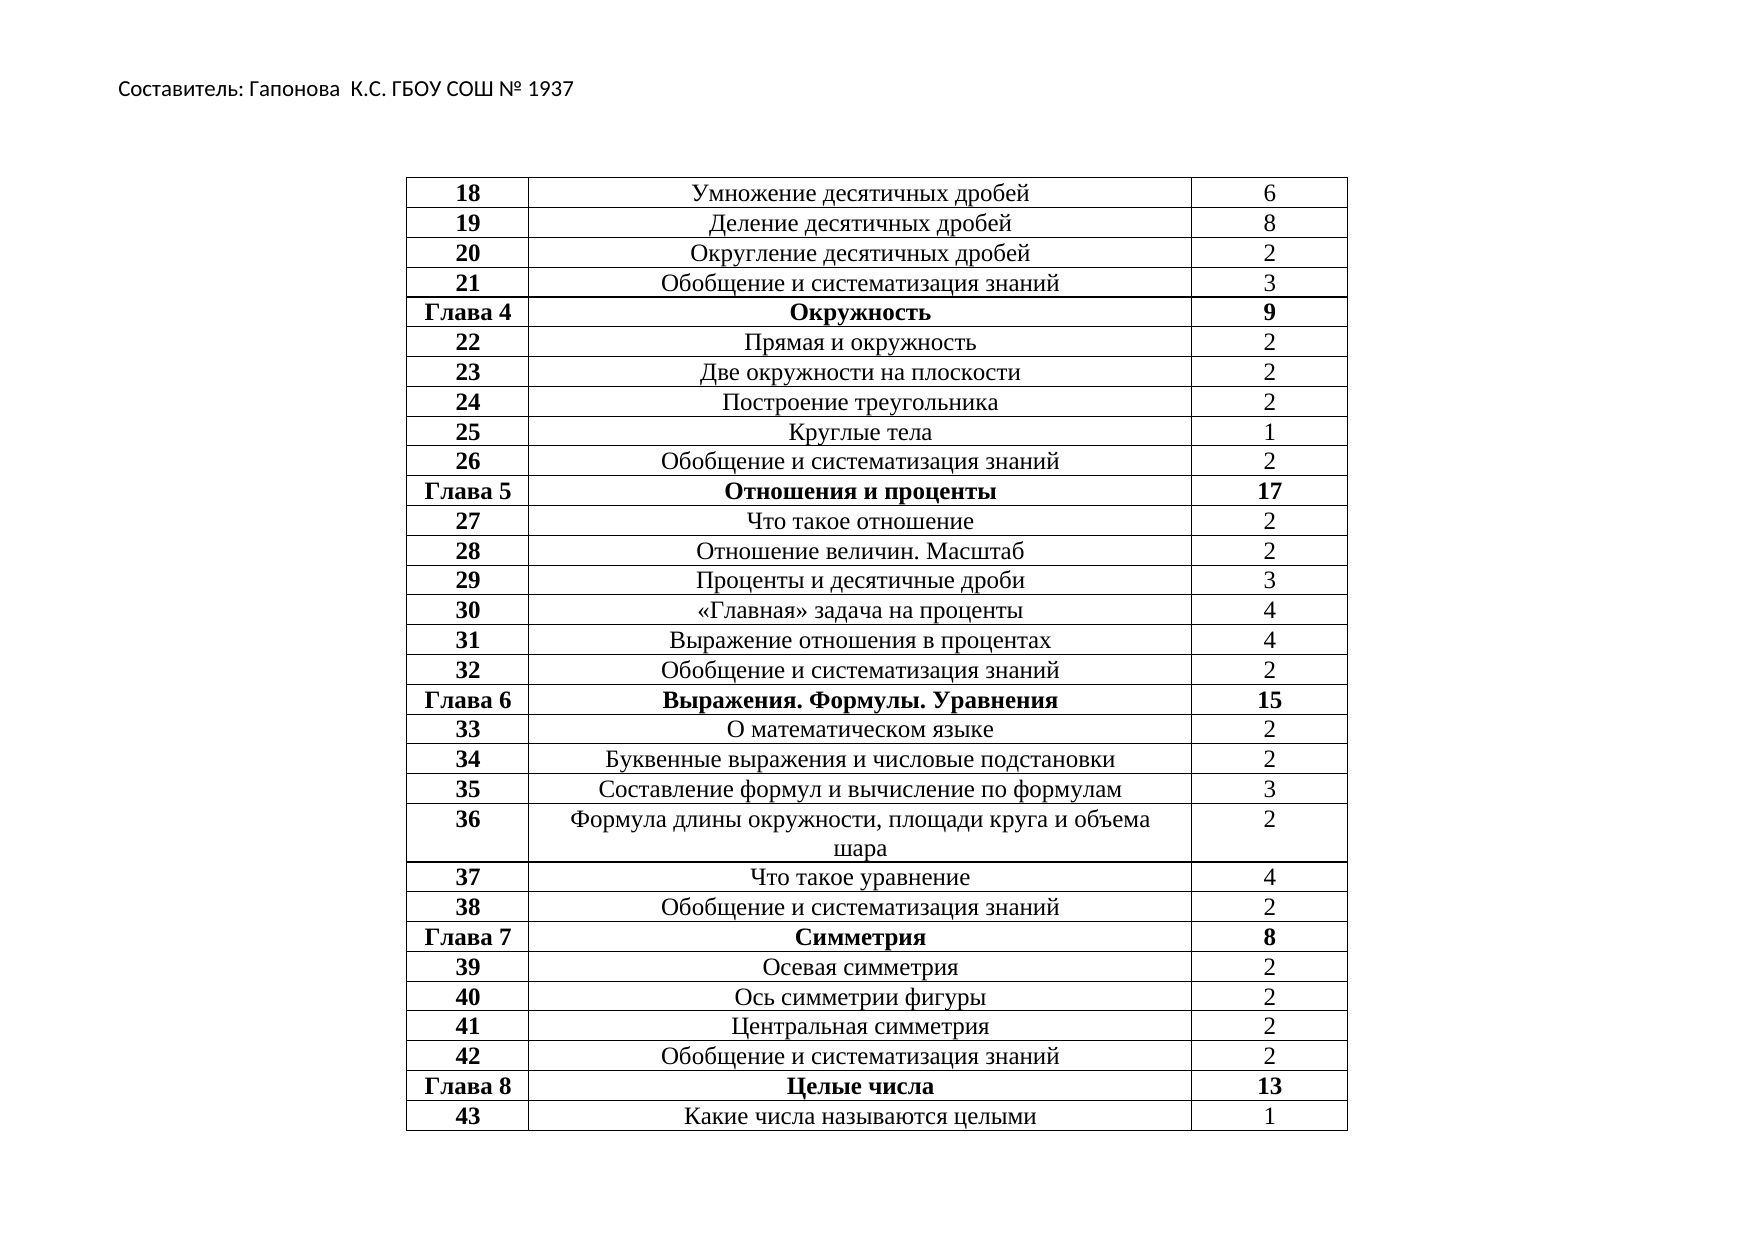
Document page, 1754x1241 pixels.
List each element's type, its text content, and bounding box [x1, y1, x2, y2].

table_cell 24 [407, 387, 528, 416]
table_cell 25 [407, 417, 528, 445]
table_cell 19 [407, 208, 528, 237]
table_cell 3 [1192, 774, 1347, 803]
table_cell 39 [407, 952, 528, 981]
table_cell 2 [1192, 536, 1347, 564]
table_cell 32 [407, 655, 528, 684]
table_cell 26 [407, 446, 528, 475]
table_cell 13 [1192, 1071, 1347, 1100]
table_cell Целые числа [529, 1071, 1191, 1100]
table_cell Обобщение и систематизация знаний [529, 1041, 1191, 1070]
table_cell 43 [407, 1101, 528, 1129]
table_cell «Главная» задача на проценты [529, 595, 1191, 624]
table_cell Центральная симметрия [529, 1011, 1191, 1040]
table_cell 41 [407, 1011, 528, 1040]
table_cell Обобщение и систематизация знаний [529, 446, 1191, 475]
table_cell Симметрия [529, 922, 1191, 951]
table_cell 2 [1192, 1011, 1347, 1040]
table_cell 8 [1192, 922, 1347, 951]
table_cell 4 [1192, 625, 1347, 654]
table_cell 31 [407, 625, 528, 654]
table_cell 2 [1192, 744, 1347, 773]
table_cell Умножение десятичных дробей [529, 178, 1191, 207]
table_cell 2 [1192, 327, 1347, 356]
table_cell Прямая и окружность [529, 327, 1191, 356]
table_cell Обобщение и систематизация знаний [529, 268, 1191, 296]
table_cell 2 [1192, 357, 1347, 386]
table_cell 37 [407, 863, 528, 891]
table_cell 22 [407, 327, 528, 356]
table_cell Построение треугольника [529, 387, 1191, 416]
table_cell 3 [1192, 268, 1347, 296]
table_cell 4 [1192, 863, 1347, 891]
table_cell 20 [407, 238, 528, 267]
table_cell 30 [407, 595, 528, 624]
table_cell 17 [1192, 476, 1347, 505]
table_cell 2 [1192, 387, 1347, 416]
table_cell 23 [407, 357, 528, 386]
table_cell Формула длины окружности, площади круга и объема шара [529, 804, 1191, 861]
table_cell 33 [407, 715, 528, 743]
table_cell Глава 4 [407, 298, 528, 326]
table_cell 15 [1192, 685, 1347, 713]
table_cell 34 [407, 744, 528, 773]
table_cell 3 [1192, 566, 1347, 594]
table_cell Проценты и десятичные дроби [529, 566, 1191, 594]
table_cell 2 [1192, 952, 1347, 981]
table_cell Глава 5 [407, 476, 528, 505]
table_cell 4 [1192, 595, 1347, 624]
table_cell 18 [407, 178, 528, 207]
table_cell 42 [407, 1041, 528, 1070]
table_cell Осевая симметрия [529, 952, 1191, 981]
table_cell 1 [1192, 417, 1347, 445]
table_cell Круглые тела [529, 417, 1191, 445]
table_cell 38 [407, 892, 528, 921]
table_cell Глава 8 [407, 1071, 528, 1100]
table_cell 9 [1192, 298, 1347, 326]
table_cell 2 [1192, 446, 1347, 475]
table_cell 2 [1192, 238, 1347, 267]
table_cell 2 [1192, 1041, 1347, 1070]
table_cell 2 [1192, 982, 1347, 1010]
table_cell Составление формул и вычисление по формулам [529, 774, 1191, 803]
table_cell Отношение величин. Масштаб [529, 536, 1191, 564]
table_cell 21 [407, 268, 528, 296]
table_cell 35 [407, 774, 528, 803]
table_cell Округление десятичных дробей [529, 238, 1191, 267]
table_cell 2 [1192, 655, 1347, 684]
table_cell 8 [1192, 208, 1347, 237]
table_cell Выражение отношения в процентах [529, 625, 1191, 654]
table_cell 2 [1192, 892, 1347, 921]
table_cell 27 [407, 506, 528, 535]
table_cell Что такое отношение [529, 506, 1191, 535]
table_cell Что такое уравнение [529, 863, 1191, 891]
table_cell О математическом языке [529, 715, 1191, 743]
table_cell 2 [1192, 506, 1347, 535]
table_cell 40 [407, 982, 528, 1010]
table_cell Ось симметрии фигуры [529, 982, 1191, 1010]
table_cell Обобщение и систематизация знаний [529, 892, 1191, 921]
table_cell 36 [407, 804, 528, 861]
table_cell 2 [1192, 804, 1347, 861]
table_cell Две окружности на плоскости [529, 357, 1191, 386]
table_cell 28 [407, 536, 528, 564]
table_cell Окружность [529, 298, 1191, 326]
table_cell 6 [1192, 178, 1347, 207]
table_cell Выражения. Формулы. Уравнения [529, 685, 1191, 713]
table_cell Деление десятичных дробей [529, 208, 1191, 237]
table_cell Обобщение и систематизация знаний [529, 655, 1191, 684]
table_cell Глава 7 [407, 922, 528, 951]
table_cell Буквенные выражения и числовые подстановки [529, 744, 1191, 773]
table_cell 2 [1192, 715, 1347, 743]
table_cell Отношения и проценты [529, 476, 1191, 505]
table_cell 29 [407, 566, 528, 594]
table_cell Какие числа называются целыми [529, 1101, 1191, 1129]
table_cell Глава 6 [407, 685, 528, 713]
table_cell 1 [1192, 1101, 1347, 1129]
